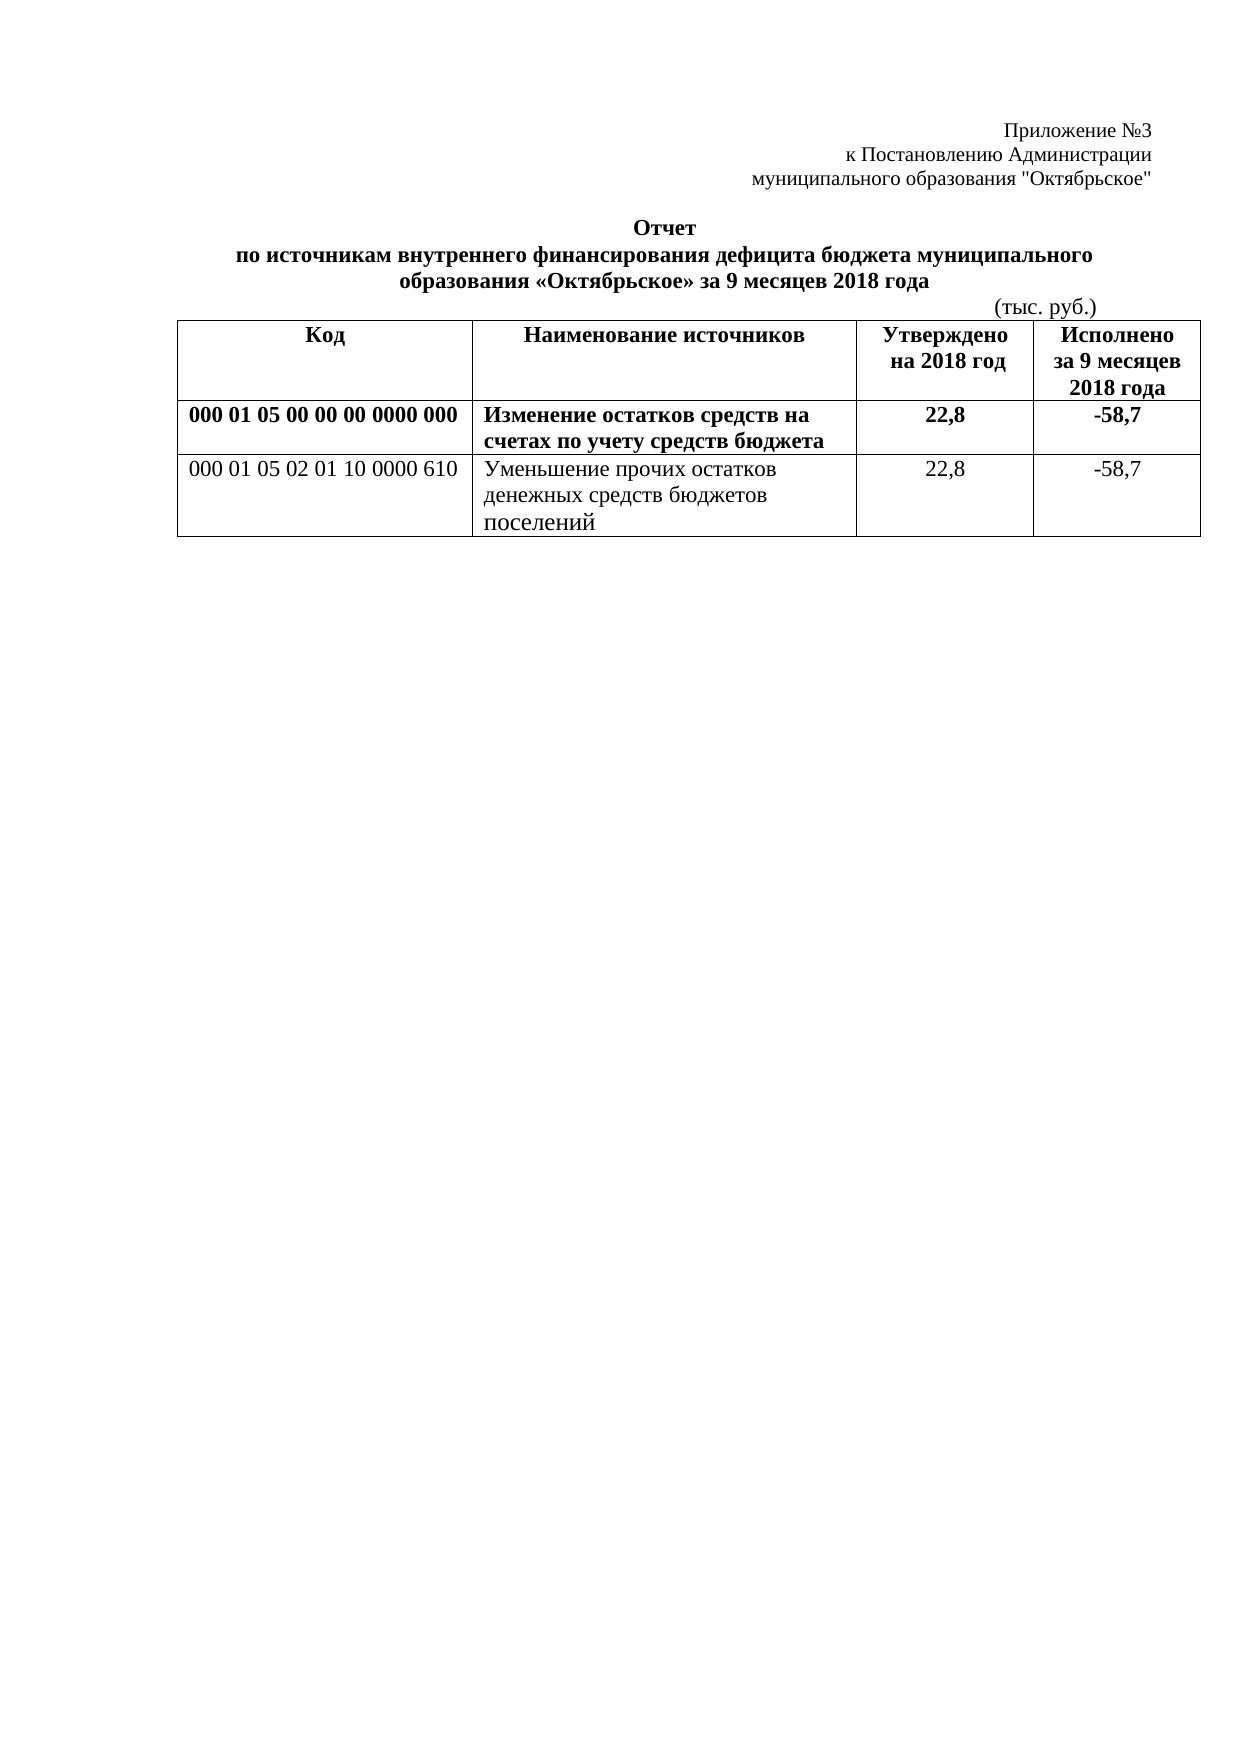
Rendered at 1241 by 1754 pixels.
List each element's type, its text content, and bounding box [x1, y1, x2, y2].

table_header Код [178, 321, 472, 400]
text (тыс. руб.) [988, 293, 1152, 320]
table_cell -58,7 [1034, 401, 1200, 454]
table_header Исполнено за 9 месяцев 2018 года [1034, 321, 1200, 400]
table_cell -58,7 [1034, 455, 1200, 536]
table_cell 000 01 05 02 01 10 0000 610 [178, 455, 472, 536]
text Приложение №3 [177, 118, 1152, 142]
text муниципального образования "Октябрьское" [177, 166, 1152, 190]
table_header Утверждено на 2018 год [857, 321, 1033, 400]
table_cell 22,8 [857, 455, 1033, 536]
table_cell Уменьшение прочих остатков денежных средств бюджетов поселений [473, 455, 856, 536]
text по источникам внутреннего финансирования дефицита бюджета муниципального образования «Октябрьское» за 9 месяцев 2018 года [177, 241, 1152, 293]
table_header Наименование источников [473, 321, 856, 400]
text Отчет [177, 214, 1152, 241]
text к Постановлению Администрации [177, 142, 1152, 166]
table_cell 22,8 [857, 401, 1033, 454]
table_cell 000 01 05 00 00 00 0000 000 [178, 401, 472, 454]
table_cell Изменение остатков средств на счетах по учету средств бюджета [473, 401, 856, 454]
